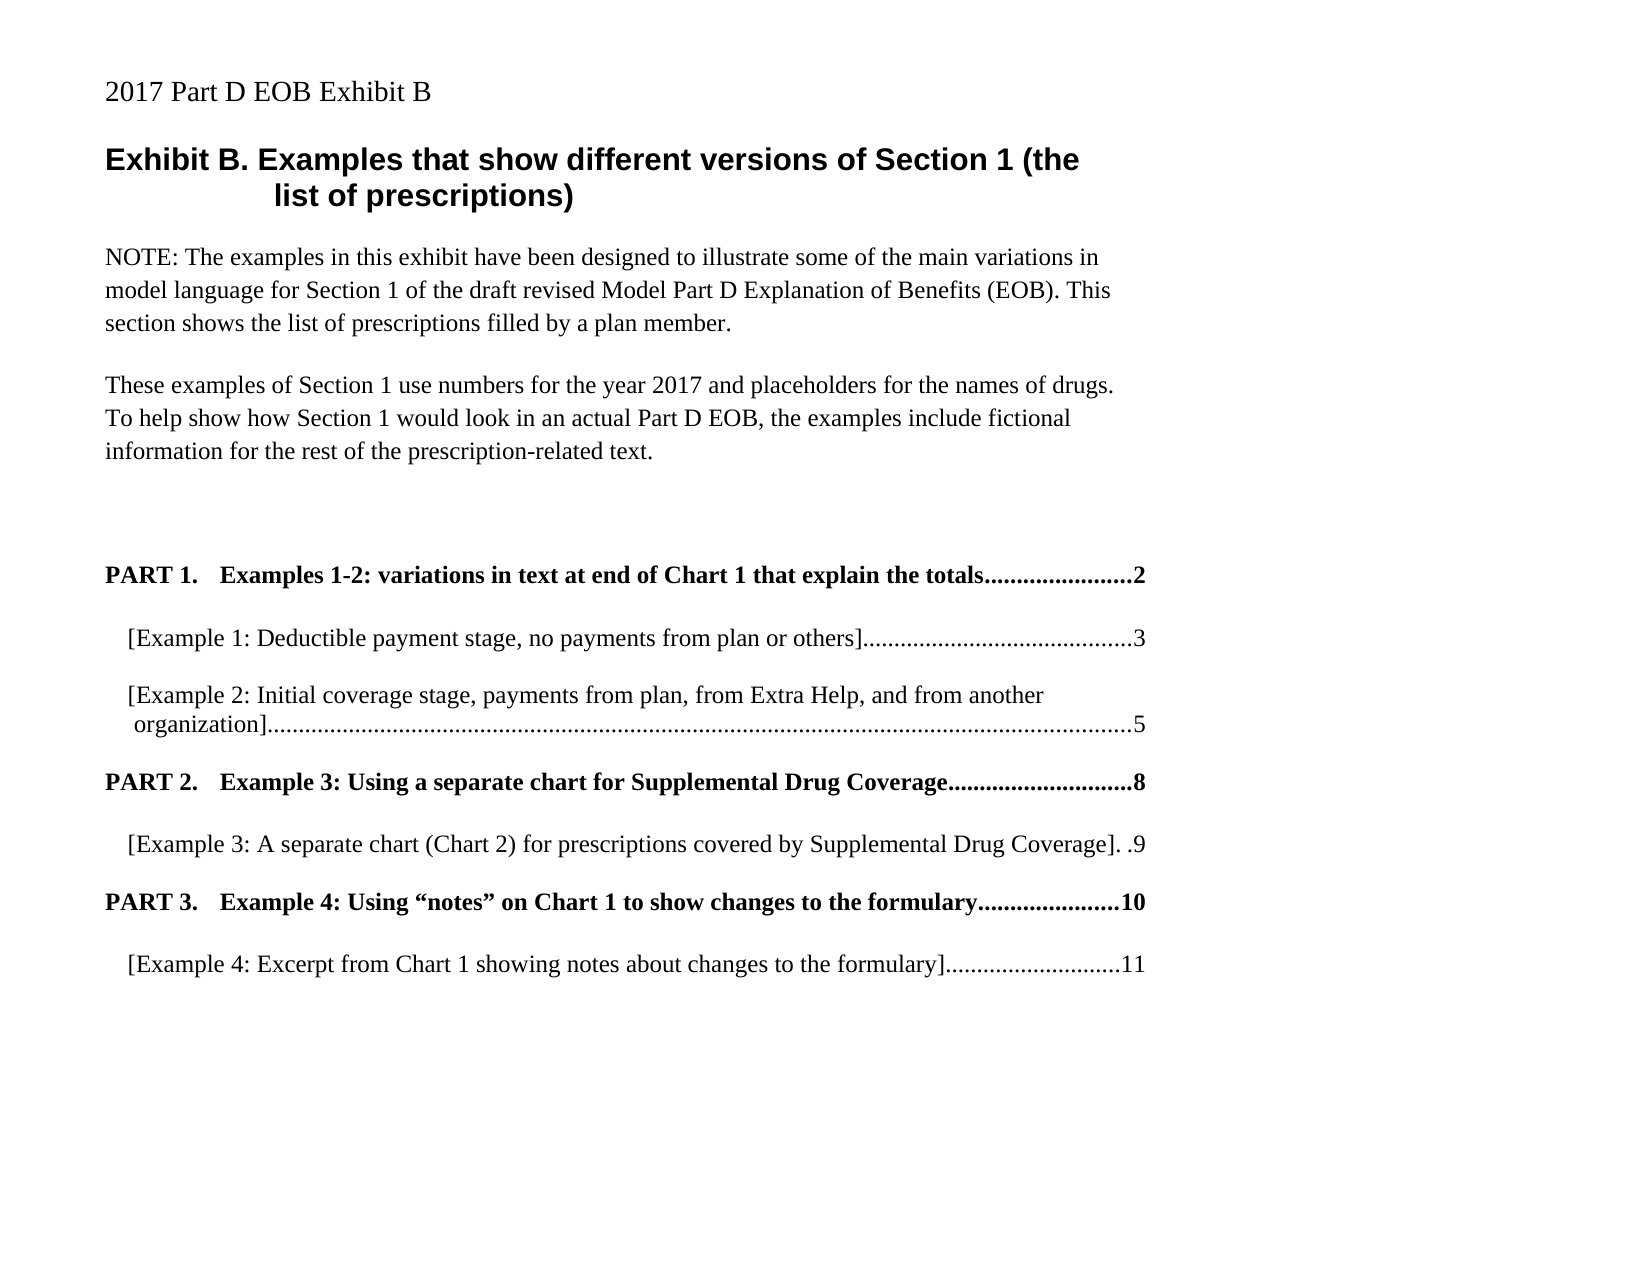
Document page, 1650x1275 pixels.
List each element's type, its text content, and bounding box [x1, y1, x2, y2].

text [Example 3: A separate chart (Chart 2) for prescriptions covered by Supplemental Drug Coverage] 9 [127, 829, 1545, 858]
text [Example 1: Deductible payment stage, no payments from plan or others] 3 [127, 623, 1545, 651]
text [Example 2: Initial coverage stage, payments from plan, from Extra Help, and from another organization] 5 [127, 681, 1545, 738]
text PART 2. Example 3: Using a separate chart for Supplemental Drug Coverage 8 [105, 767, 1545, 796]
text NOTE: The examples in this exhibit have been designed to illustrate some of the main variations in model language for Section 1 of the draft revised Model Part D Explanation of Benefits (EOB). This section shows the list of prescriptions filled by a plan member. [105, 242, 1146, 337]
title Exhibit B. Examples that show different versions of Section 1 (the list of prescriptions) [105, 141, 1089, 213]
text PART 1. Examples 1-2: variations in text at end of Chart 1 that explain the totals 2 [105, 560, 1545, 589]
text PART 3. Example 4: Using “notes” on Chart 1 to show changes to the formulary 10 [105, 887, 1545, 916]
text These examples of Section 1 use numbers for the year 2017 and placeholders for the names of drugs. To help show how Section 1 would look in an actual Part D EOB, the examples include fictional information for the rest of the prescription-related text. [105, 370, 1146, 465]
text [Example 4: Excerpt from Chart 1 showing notes about changes to the formulary] 11 [127, 949, 1545, 978]
